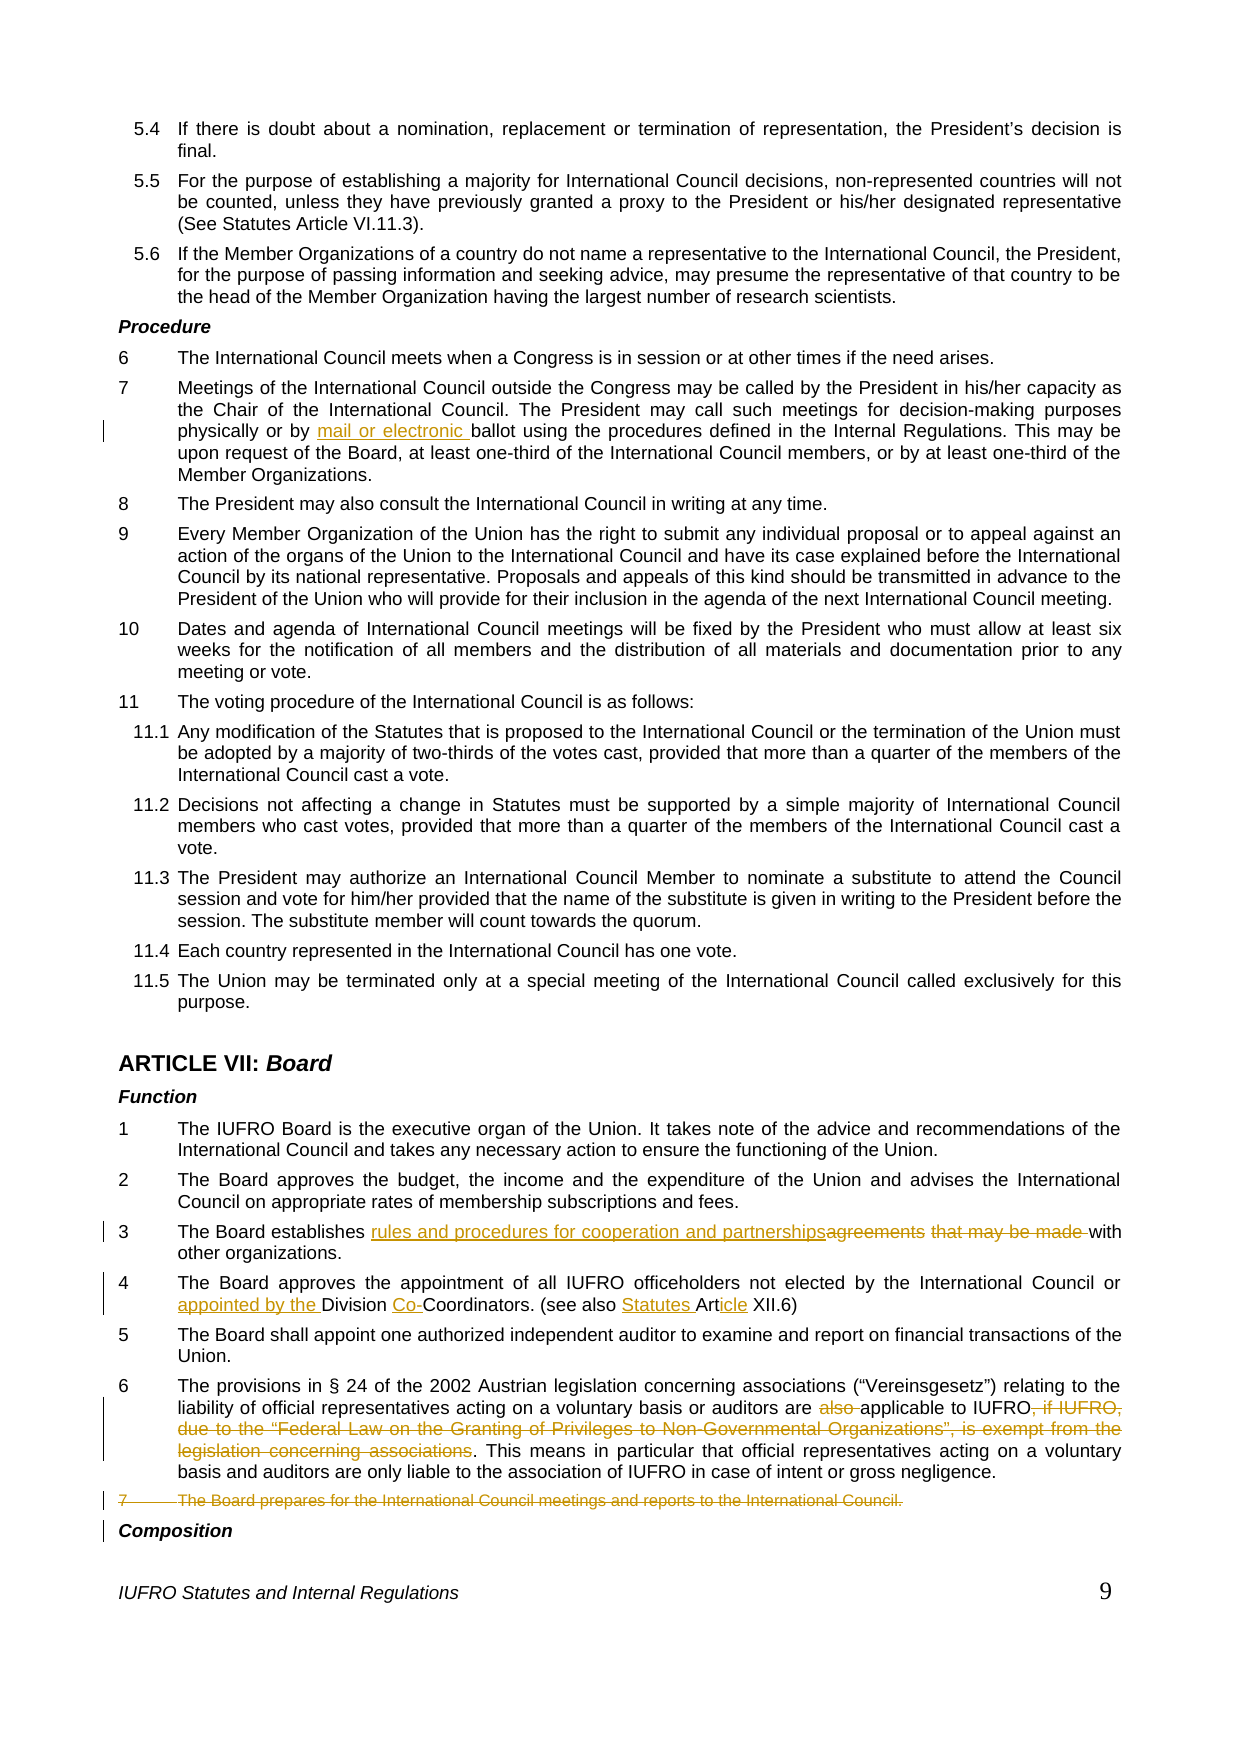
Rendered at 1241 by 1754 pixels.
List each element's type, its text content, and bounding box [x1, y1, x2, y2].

text 10 Dates and agenda of International Council meetings will be fixed by the President who must allow at least six weeks for the notification of all members and the distribution of all materials and documentation prior to any meeting or vote. [118, 618, 1122, 682]
text 7 Meetings of the International Council outside the Congress may be called by the President in his/her capacity as the Chair of the International Council. The President may call such meetings for decision-making purposes physically or by ballot using the procedures defined in the Internal Regulations. This may be upon request of the Board, at least one-third of the International Council members, or by at least one-third of the Member Organizations. [118, 377, 1122, 485]
text 2 The Board approves the budget, the income and the expenditure of the Union and advises the International Council on appropriate rates of membership subscriptions and fees. [118, 1169, 1122, 1212]
text 5.4 If there is doubt about a nomination, replacement or termination of representation, the President’s decision is final. [118, 118, 1122, 161]
text 11.5 The Union may be terminated only at a special meeting of the International Council called exclusively for this purpose. [133, 969, 1122, 1013]
text 9 Every Member Organization of the Union has the right to submit any individual proposal or to appeal against an action of the organs of the Union to the International Council and have its case explained before the International Council by its national representative. Proposals and appeals of this kind should be transmitted in advance to the President of the Union who will provide for their inclusion in the agenda of the next International Council meeting. [118, 523, 1122, 609]
text 5 The Board shall appoint one authorized independent auditor to examine and report on financial transactions of the Union. [118, 1323, 1122, 1367]
text Procedure [118, 316, 1122, 337]
text 3 The Board establishes with other organizations. [118, 1221, 1122, 1264]
text 11 The voting procedure of the International Council is as follows: [118, 691, 1122, 712]
text 11.1 Any modification of the Statutes that is proposed to the International Council or the termination of the Union must be adopted by a majority of two-thirds of the votes cast, provided that more than a quarter of the members of the International Council cast a vote. [133, 721, 1122, 785]
text 11.4 Each country represented in the International Council has one vote. [133, 940, 1122, 961]
text 5.5 For the purpose of establishing a majority for International Council decisions, non-represented countries will not be counted, unless they have previously granted a proxy to the President or his/her designated representative (See Statutes Article VI.11.3). [118, 169, 1122, 234]
text Composition [118, 1520, 1122, 1542]
text 8 The President may also consult the International Council in writing at any time. [118, 493, 1122, 515]
text 11.3 The President may authorize an International Council Member to nominate a substitute to attend the Council session and vote for him/her provided that the name of the substitute is given in writing to the President before the session. The substitute member will count towards the quorum. [133, 867, 1122, 931]
text 6 The International Council meets when a Congress is in session or at other times if the need arises. [118, 347, 1122, 369]
text 4 The Board approves the appointment of all IUFRO officeholders not elected by the International Council or Division Coordinators. (see also Art XII.6) [118, 1272, 1122, 1315]
text 1 The IUFRO Board is the executive organ of the Union. It takes note of the advice and recommendations of the International Council and takes any necessary action to ensure the functioning of the Union. [118, 1118, 1122, 1161]
text 6 The provisions in § 24 of the 2002 Austrian legislation concerning associations (“Vereinsgesetz”) relating to the liability of official representatives acting on a voluntary basis or auditors are applicable to IUFRO. This means in particular that official representatives acting on a voluntary basis and auditors are only liable to the association of IUFRO in case of intent or gross negligence. [118, 1375, 1122, 1483]
text 11.2 Decisions not affecting a change in Statutes must be supported by a simple majority of International Council members who cast votes, provided that more than a quarter of the members of the International Council cast a vote. [133, 794, 1122, 858]
text ARTICLE VII: Board [118, 1050, 1122, 1076]
text Function [118, 1086, 1122, 1108]
text 5.6 If the Member Organizations of a country do not name a representative to the International Council, the President, for the purpose of passing information and seeking advice, may presume the representative of that country to be the head of the Member Organization having the largest number of research scientists. [118, 243, 1122, 307]
